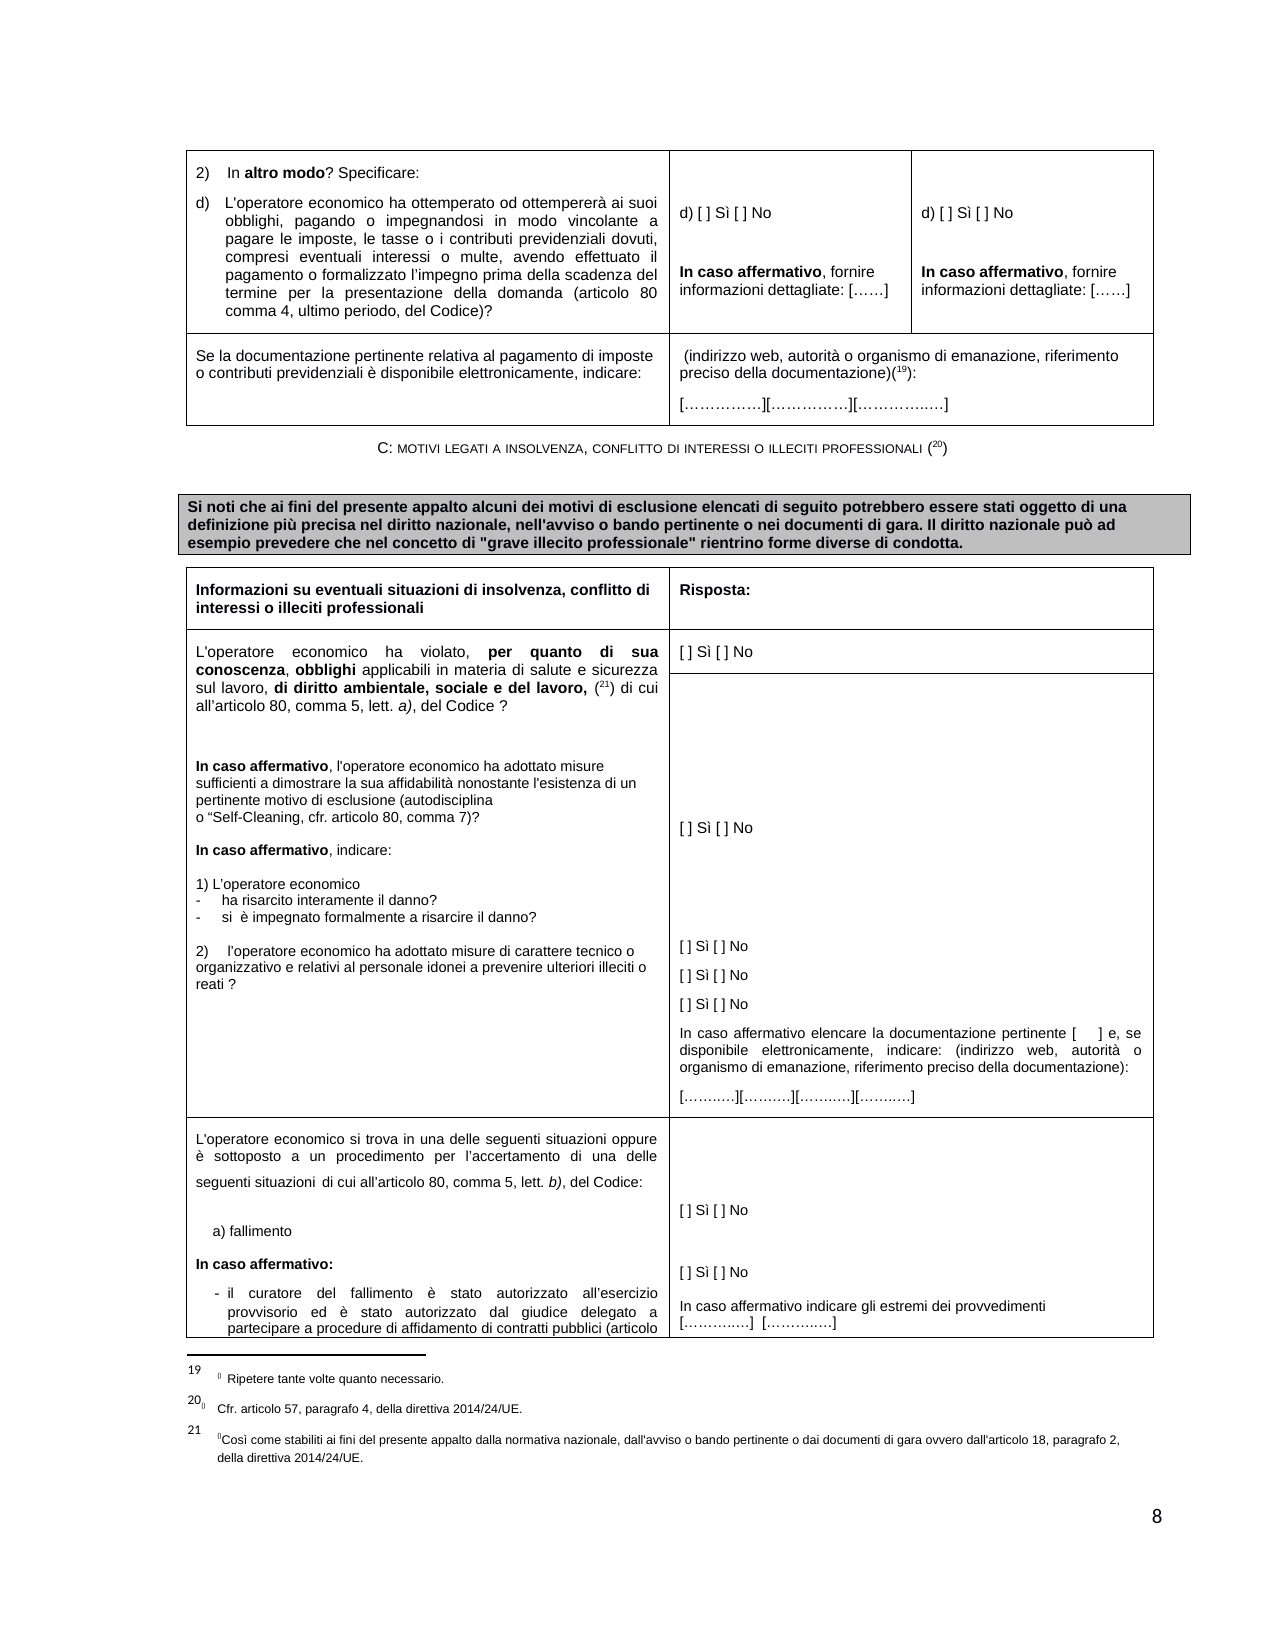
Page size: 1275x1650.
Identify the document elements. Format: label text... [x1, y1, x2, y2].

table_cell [912, 151, 1153, 333]
table_cell (indirizzo web, autorità o organismo di emanazione, riferimento preciso della documentazione)(): [……………][……………][…………..…] [670, 334, 1153, 425]
table_cell [ ] Sì [ ] No [670, 630, 1153, 673]
table_cell [ ] Sì [ ] No [ ] Sì [ ] No [ ] Sì [ ] No [ ] Sì [ ] No In caso affermativo elencare la documentazione pertinente [ ] e, se disponibile elettronicamente, indicare: (indirizzo web, autorità o organismo di emanazione, riferimento preciso della documentazione): [……..…][…….…][……..…][……..…] [670, 674, 1153, 1117]
text Si noti che ai fini del presente appalto alcuni dei motivi di esclusione elencati di seguito potrebbero essere stati oggetto di una definizione più precisa nel diritto nazionale, nell'avviso o bando pertinente o nei documenti di gara. Il diritto nazionale può ad esempio prevedere che nel concetto di "grave illecito professionale" rientrino forme diverse di condotta. [179, 495, 1190, 554]
table_header Risposta: [670, 568, 1153, 629]
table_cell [670, 151, 911, 333]
text C: motivi legati a insolvenza, conflitto di interessi o illeciti professionali () [187, 439, 1137, 457]
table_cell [670, 1118, 1153, 1337]
table_cell Se la documentazione pertinente relativa al pagamento di imposte o contributi previdenziali è disponibile elettronicamente, indicare: [187, 334, 669, 425]
table_cell L'operatore economico ha violato, per quanto di sua conoscenza, obblighi applicabili in materia di salute e sicurezza sul lavoro, di diritto ambientale, sociale e del lavoro, () di cui all’articolo 80, comma 5, lett. a), del Codice ? In caso affermativo, l'operatore economico ha adottato misure sufficienti a dimostrare la sua affidabilità nonostante l'esistenza di un pertinente motivo di esclusione (autodisciplina o “Self-Cleaning, cfr. articolo 80, comma 7)? In caso affermativo, indicare: 1) L’operatore economico - ha risarcito interamente il danno? - si è impegnato formalmente a risarcire il danno? 2) l’operatore economico ha adottato misure di carattere tecnico o organizzativo e relativi al personale idonei a prevenire ulteriori illeciti o reati ? [187, 630, 669, 1117]
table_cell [187, 1118, 669, 1337]
table_header Informazioni su eventuali situazioni di insolvenza, conflitto di interessi o illeciti professionali [187, 568, 669, 629]
